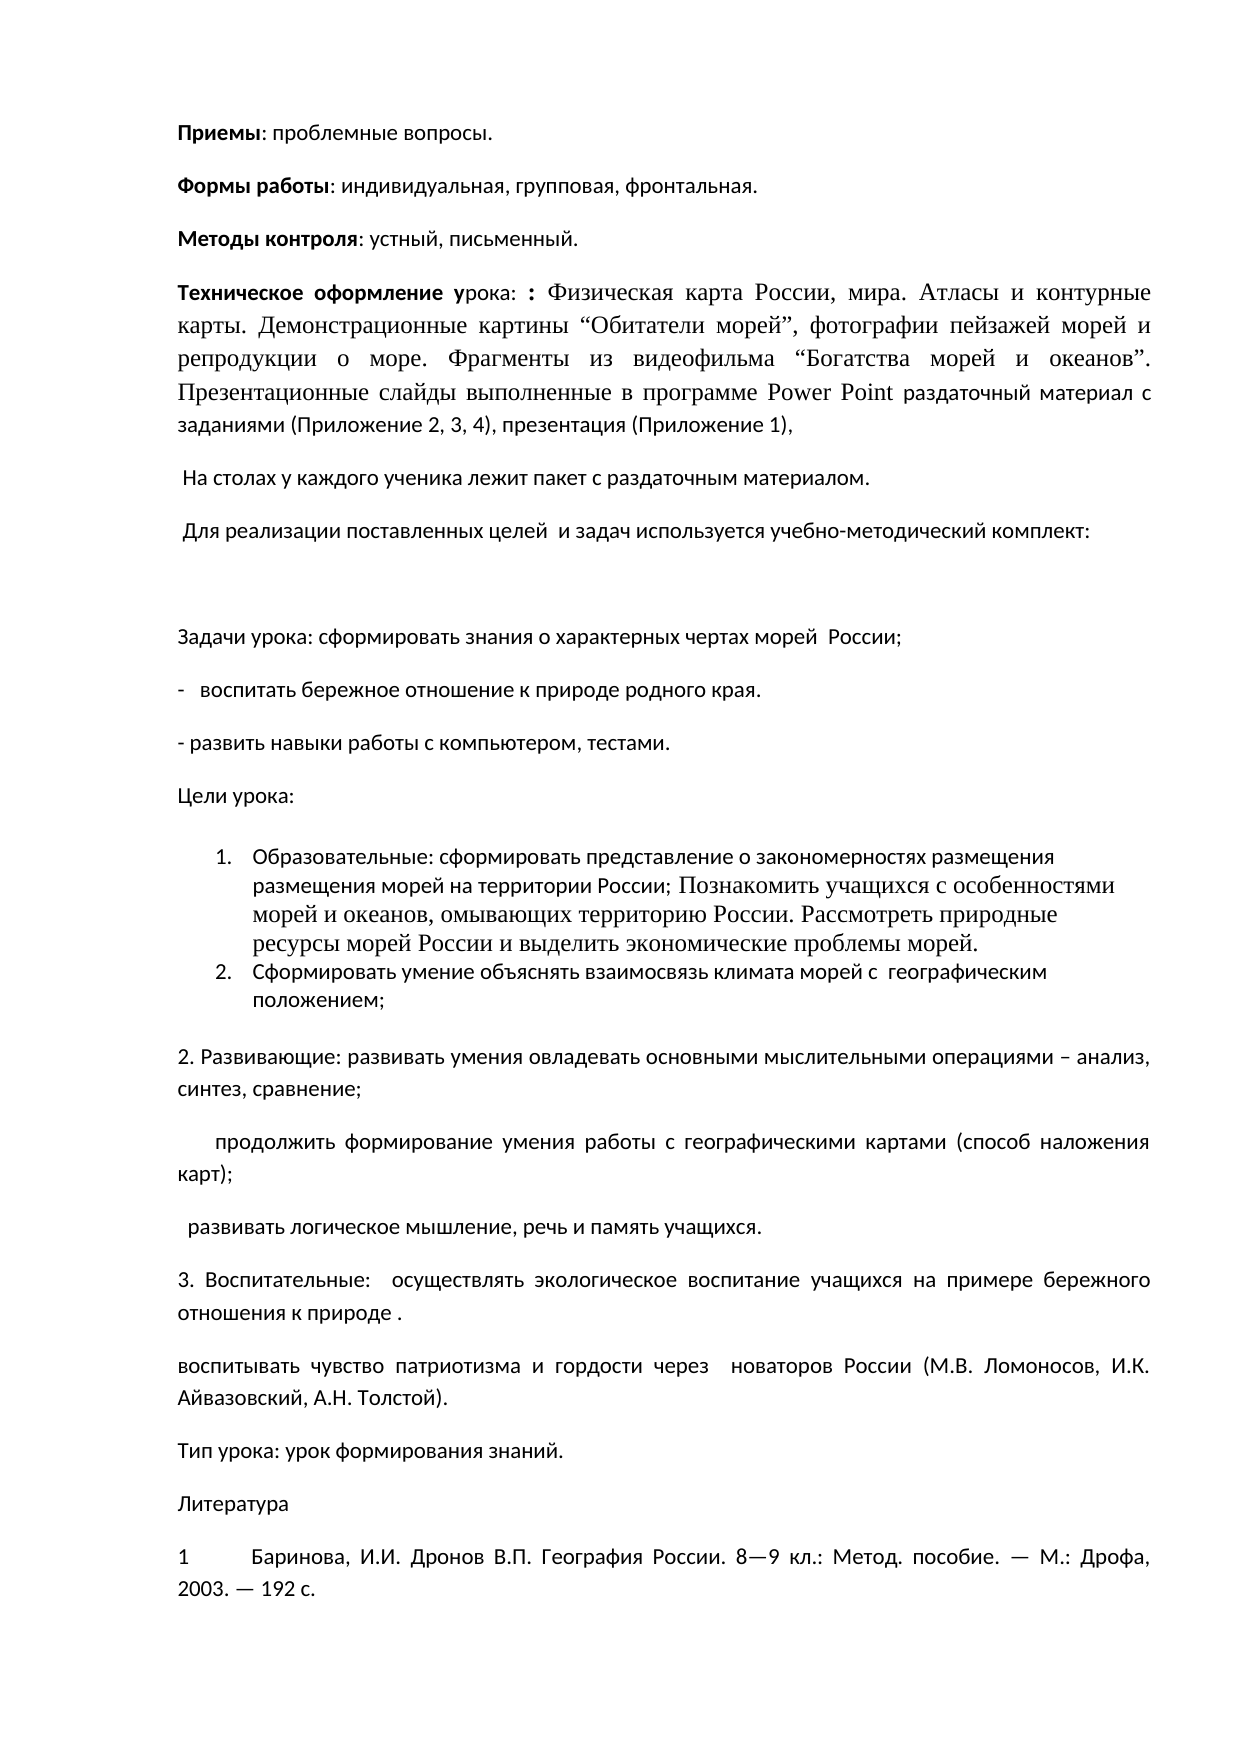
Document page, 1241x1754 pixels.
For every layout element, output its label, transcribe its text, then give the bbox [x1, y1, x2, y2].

text 2. Развивающие: развивать умения овладевать основными мыслительными операциями – анализ, синтез, сравнение; [177, 1042, 1152, 1102]
text Задачи урока: сформировать знания о характерных чертах морей России; [177, 622, 1152, 650]
list Образовательные: сформировать представление о закономерностях размещения размещения морей на территории России; Познакомить учащихся с особенностями морей и океанов, омывающих территорию России. Рассмотреть природные ресурсы морей России и выделить экономические проблемы морей. [215, 842, 1152, 957]
text 3. Воспитательные: осуществлять экологическое воспитание учащихся на примере бережного отношения к природе . [177, 1266, 1152, 1326]
text Тип урока: урок формирования знаний. [177, 1436, 1152, 1464]
text На столах у каждого ученика лежит пакет с раздаточным материалом. [177, 463, 1152, 491]
text Для реализации поставленных целей и задач используется учебно-методический комплект: [177, 516, 1152, 544]
text 1 Баринова, И.И. Дронов В.П. География России. 8—9 кл.: Метод. пособие. — М.: Дрофа, 2003. — 192 с. [177, 1542, 1152, 1602]
text воспитывать чувство патриотизма и гордости через новаторов России (М.В. Ломоносов, И.К. Айвазовский, А.Н. Толстой). [177, 1351, 1152, 1411]
text продолжить формирование умения работы с географическими картами (способ наложения карт); [177, 1127, 1152, 1187]
text Техническое оформление урока: : Физическая карта России, мира. Атласы и контурные карты. Демонстрационные картины “Обитатели морей”, фотографии пейзажей морей и репродукции о море. Фрагменты из видеофильма “Богатства морей и океанов”. Презентационные слайды выполненные в программе Power Point раздаточный материал с заданиями (Приложение 2, 3, 4), презентация (Приложение 1), [177, 277, 1152, 438]
list Сформировать умение объяснять взаимосвязь климата морей с географическим положением; [215, 957, 1152, 1013]
text развивать логическое мышление, речь и память учащихся. [177, 1212, 1152, 1241]
text Приемы: проблемные вопросы. [177, 118, 1152, 146]
text Цели урока: [177, 781, 1152, 809]
text Литература [177, 1489, 1152, 1517]
text - воспитать бережное отношение к природе родного края. [177, 675, 1152, 703]
text Формы работы: индивидуальная, групповая, фронтальная. [177, 171, 1152, 199]
text - развить навыки работы с компьютером, тестами. [177, 728, 1152, 756]
text Методы контроля: устный, письменный. [177, 224, 1152, 252]
